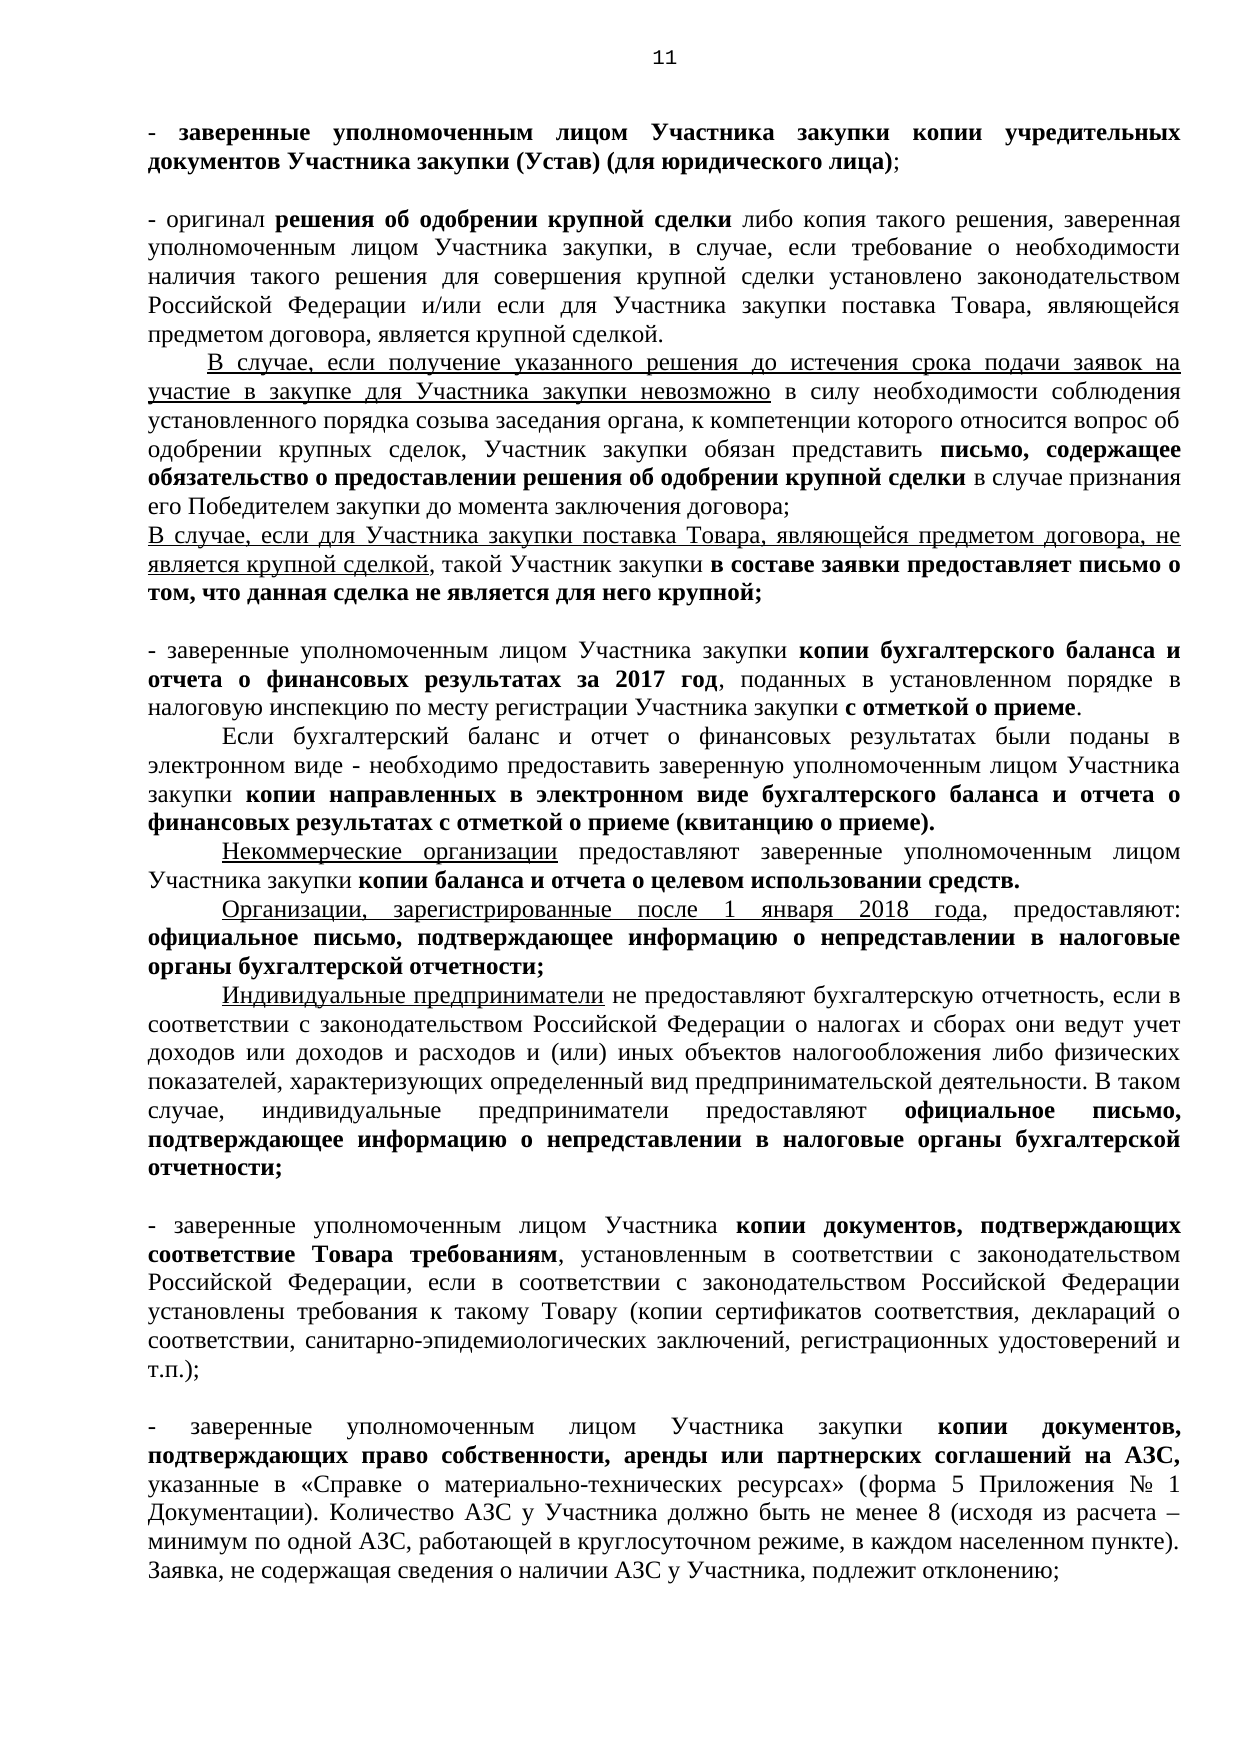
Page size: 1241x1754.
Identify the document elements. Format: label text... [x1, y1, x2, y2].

text - оригинал решения об одобрении крупной сделки либо копия такого решения, заверенная уполномоченным лицом Участника закупки, в случае, если требование о необходимости наличия такого решения для совершения крупной сделки установлено законодательством Российской Федерации и/или если для Участника закупки поставка Товара, являющейся предметом договора, является крупной сделкой. [148, 204, 1181, 347]
text В случае, если для Участника закупки поставка Товара, являющейся предметом договора, не является крупной сделкой, такой Участник закупки в составе заявки предоставляет письмо о том, что данная сделка не является для него крупной; [148, 520, 1181, 545]
text В случае, если получение указанного решения до истечения срока подачи заявок на участие в закупке для Участника закупки невозможно в силу необходимости соблюдения установленного порядка созыва заседания органа, к компетенции которого относится вопрос об одобрении крупных сделок, Участник закупки обязан представить письмо, содержащее обязательство о предоставлении решения об одобрении крупной сделки в случае признания его Победителем закупки до момента заключения договора; [148, 347, 1181, 520]
text - заверенные уполномоченным лицом Участника закупки копии учредительных документов Участника закупки (Устав) (для юридического лица); [148, 117, 1181, 175]
text Организации, зарегистрированные после 1 января 2018 года, предоставляют: официальное письмо, подтверждающее информацию о непредставлении в налоговые органы бухгалтерской отчетности; [148, 894, 1181, 980]
text - заверенные уполномоченным лицом Участника закупки копии документов, подтверждающих право собственности, аренды или партнерских соглашений на АЗС, указанные в «Справке о материально-технических ресурсах» (форма 5 Приложения № 1 Документации). Количество АЗС у Участника должно быть не менее 8 (исходя из расчета – минимум по одной АЗС, работающей в круглосуточном режиме, в каждом населенном пункте). Заявка, не содержащая сведения о наличии АЗС у Участника, подлежит отклонению; [148, 1411, 1181, 1584]
text Если бухгалтерский баланс и отчет о финансовых результатах были поданы в электронном виде - необходимо предоставить заверенную уполномоченным лицом Участника закупки копии направленных в электронном виде бухгалтерского баланса и отчета о финансовых результатах с отметкой о приеме (квитанцию о приеме). [148, 721, 1181, 836]
text - заверенные уполномоченным лицом Участника закупки копии бухгалтерского баланса и отчета о финансовых результатах за 2017 год, поданных в установленном порядке в налоговую инспекцию по месту регистрации Участника закупки с отметкой о приеме. [148, 635, 1181, 721]
text В случае, если для Участника закупки поставка Товара, являющейся предметом договора, не является крупной сделкой, такой Участник закупки в составе заявки предоставляет письмо о том, что данная сделка не является для него крупной; [148, 546, 1181, 606]
text Индивидуальные предприниматели не предоставляют бухгалтерскую отчетность, если в соответствии с законодательством Российской Федерации о налогах и сборах они ведут учет доходов или доходов и расходов и (или) иных объектов налогообложения либо физических показателей, характеризующих определенный вид предпринимательской деятельности. В таком случае, индивидуальные предприниматели предоставляют официальное письмо, подтверждающее информацию о непредставлении в налоговые органы бухгалтерской отчетности; [148, 980, 1181, 1181]
text - заверенные уполномоченным лицом Участника копии документов, подтверждающих соответствие Товара требованиям, установленным в соответствии с законодательством Российской Федерации, если в соответствии с законодательством Российской Федерации установлены требования к такому Товару (копии сертификатов соответствия, деклараций о соответствии, санитарно-эпидемиологических заключений, регистрационных удостоверений и т.п.); [148, 1210, 1181, 1382]
text Некоммерческие организации предоставляют заверенные уполномоченным лицом Участника закупки копии баланса и отчета о целевом использовании средств. [148, 836, 1181, 894]
